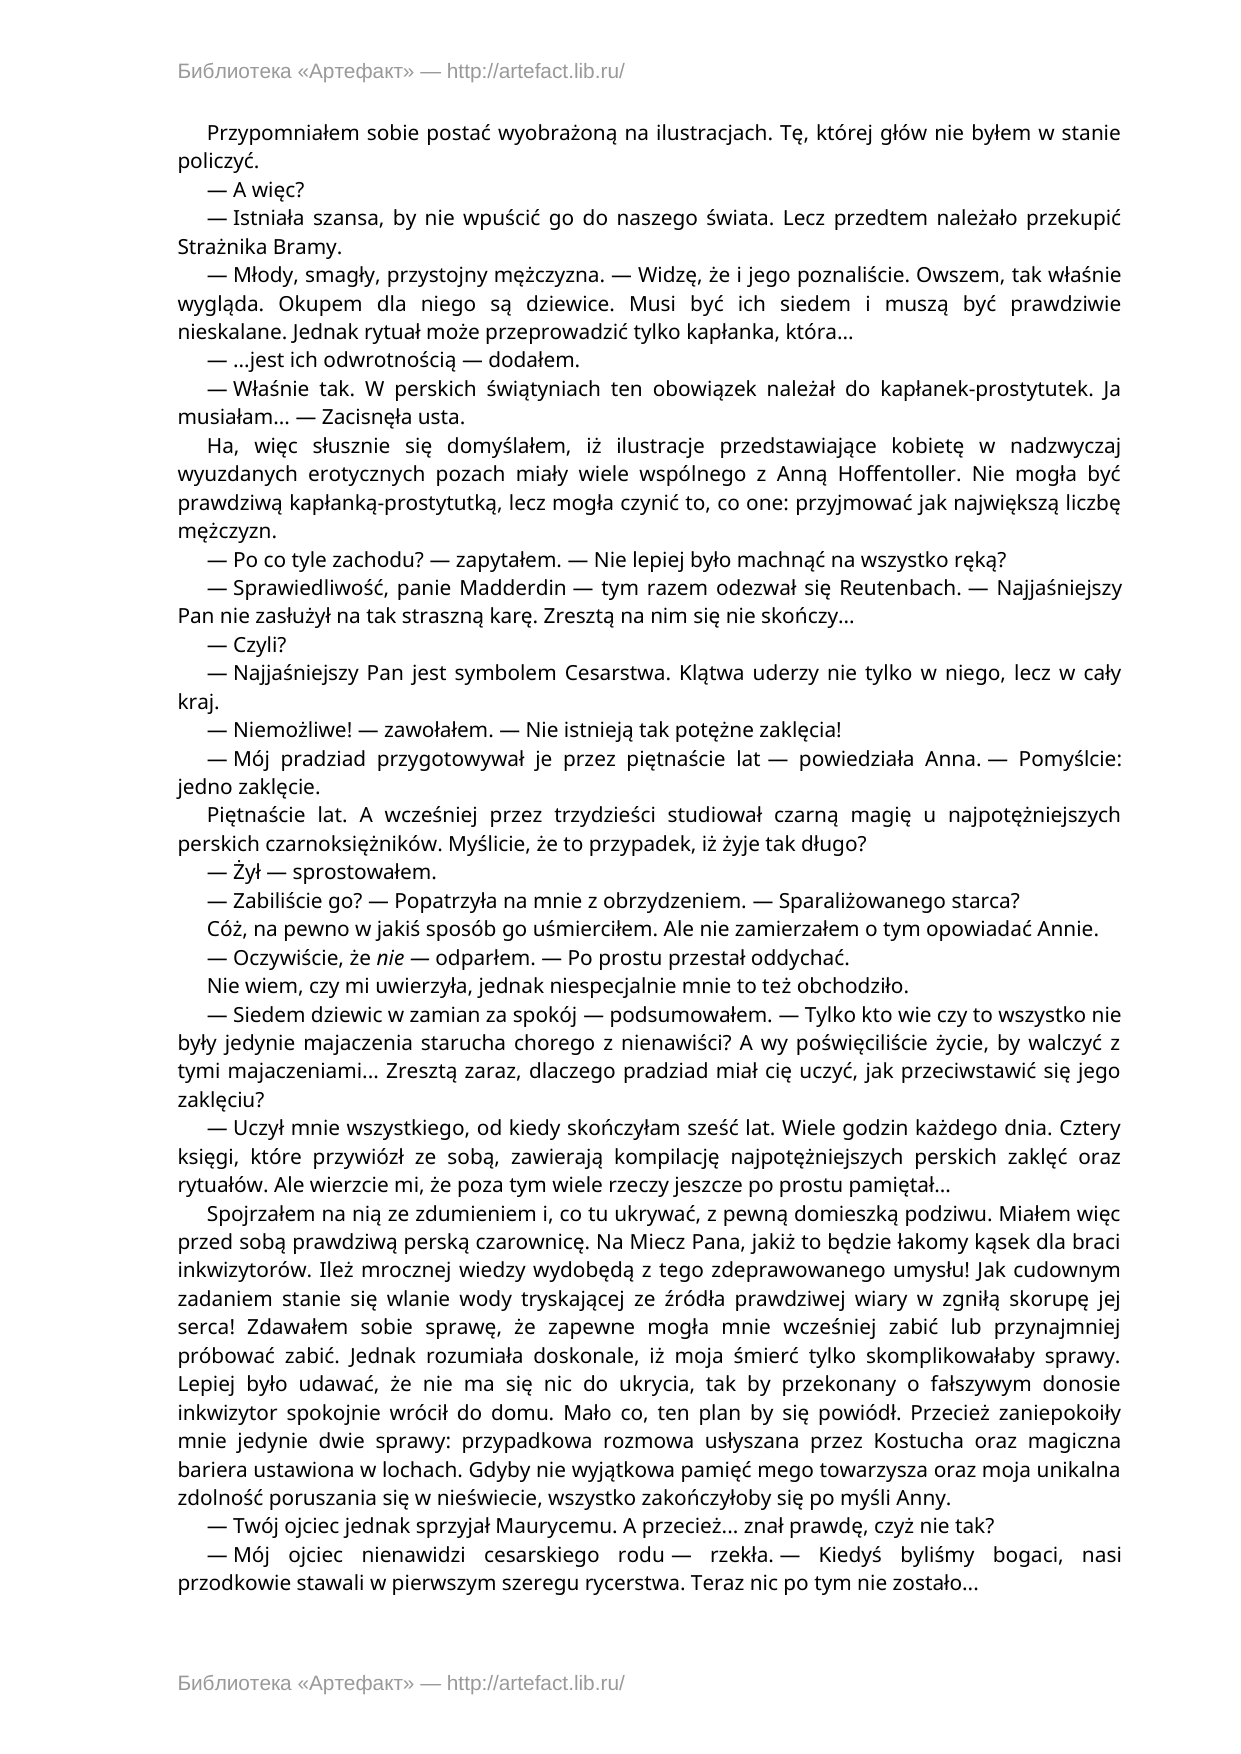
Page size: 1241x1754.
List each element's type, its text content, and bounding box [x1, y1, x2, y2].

text — Mój pradziad przygotowywał je przez piętnaście lat — powiedziała Anna. — Pomyślcie: jedno zaklęcie. [177, 744, 1122, 801]
text Spojrzałem na nią ze zdumieniem i, co tu ukrywać, z pewną domieszką podziwu. Miałem więc przed sobą prawdziwą perską czarownicę. Na Miecz Pana, jakiż to będzie łakomy kąsek dla braci inkwizytorów. Ileż mrocznej wiedzy wydobędą z tego zdeprawowanego umysłu! Jak cudownym zadaniem stanie się wlanie wody tryskającej ze źródła prawdziwej wiary w zgniłą skorupę jej serca! Zdawałem sobie sprawę, że zapewne mogła mnie wcześniej zabić lub przynajmniej próbować zabić. Jednak rozumiała doskonale, iż moja śmierć tylko skomplikowałaby sprawy. Lepiej było udawać, że nie ma się nic do ukrycia, tak by przekonany o fałszywym donosie inkwizytor spokojnie wrócił do domu. Mało co, ten plan by się powiódł. Przecież zaniepokoiły mnie jedynie dwie sprawy: przypadkowa rozmowa usłyszana przez Kostucha oraz magiczna bariera ustawiona w lochach. Gdyby nie wyjątkowa pamięć mego towarzysza oraz moja unikalna zdolność poruszania się w nieświecie, wszystko zakończyłoby się po myśli Anny. [177, 1199, 1122, 1512]
text — Najjaśniejszy Pan jest symbolem Cesarstwa. Klątwa uderzy nie tylko w niego, lecz w cały kraj. [177, 658, 1122, 715]
text Nie wiem, czy mi uwierzyła, jednak niespecjalnie mnie to też obchodziło. [177, 971, 1122, 1000]
text — Niemożliwe! — zawołałem. — Nie istnieją tak potężne zaklęcia! [177, 715, 1122, 744]
text Ha, więc słusznie się domyślałem, iż ilustracje przedstawiające kobietę w nadzwyczaj wyuzdanych erotycznych pozach miały wiele wspólnego z Anną Hoffentoller. Nie mogła być prawdziwą kapłanką-prostytutką, lecz mogła czynić to, co one: przyjmować jak największą liczbę mężczyzn. [177, 431, 1122, 545]
text Cóż, na pewno w jakiś sposób go uśmierciłem. Ale nie zamierzałem o tym opowiadać Annie. [177, 914, 1122, 943]
text — Siedem dziewic w zamian za spokój — podsumowałem. — Tylko kto wie czy to wszystko nie były jedynie majaczenia starucha chorego z nienawiści? A wy poświęciliście życie, by walczyć z tymi majaczeniami... Zresztą zaraz, dlaczego pradziad miał cię uczyć, jak przeciwstawić się jego zaklęciu? [177, 1000, 1122, 1113]
text Piętnaście lat. A wcześniej przez trzydzieści studiował czarną magię u najpotężniejszych perskich czarnoksiężników. Myślicie, że to przypadek, iż żyje tak długo? [177, 801, 1122, 857]
text — Sprawiedliwość, panie Madderdin — tym razem odezwał się Reutenbach. — Najjaśniejszy Pan nie zasłużył na tak straszną karę. Zresztą na nim się nie skończy... [177, 573, 1122, 630]
text — Żył — sprostowałem. [177, 857, 1122, 886]
text — Twój ojciec jednak sprzyjał Maurycemu. A przecież... znał prawdę, czyż nie tak? [177, 1512, 1122, 1540]
text — Oczywiście, że nie — odparłem. — Po prostu przestał oddychać. [177, 943, 1122, 971]
text — Czyli? [177, 630, 1122, 658]
text — Mój ojciec nienawidzi cesarskiego rodu — rzekła. — Kiedyś byliśmy bogaci, nasi przodkowie stawali w pierwszym szeregu rycerstwa. Teraz nic po tym nie zostało... [177, 1540, 1122, 1597]
text — Zabiliście go? — Popatrzyła na mnie z obrzydzeniem. — Sparaliżowanego starca? [177, 886, 1122, 914]
text — Młody, smagły, przystojny mężczyzna. — Widzę, że i jego poznaliście. Owszem, tak właśnie wygląda. Okupem dla niego są dziewice. Musi być ich siedem i muszą być prawdziwie nieskalane. Jednak rytuał może przeprowadzić tylko kapłanka, która... [177, 260, 1122, 346]
text — Właśnie tak. W perskich świątyniach ten obowiązek należał do kapłanek-prostytutek. Ja musiałam... — Zacisnęła usta. [177, 374, 1122, 431]
text Przypomniałem sobie postać wyobrażoną na ilustracjach. Tę, której głów nie byłem w stanie policzyć. [177, 118, 1122, 175]
text — Istniała szansa, by nie wpuścić go do naszego świata. Lecz przedtem należało przekupić Strażnika Bramy. [177, 203, 1122, 260]
text — Po co tyle zachodu? — zapytałem. — Nie lepiej było machnąć na wszystko ręką? [177, 545, 1122, 573]
text — ...jest ich odwrotnością — dodałem. [177, 346, 1122, 374]
text — Uczył mnie wszystkiego, od kiedy skończyłam sześć lat. Wiele godzin każdego dnia. Cztery księgi, które przywiózł ze sobą, zawierają kompilację najpotężniejszych perskich zaklęć oraz rytuałów. Ale wierzcie mi, że poza tym wiele rzeczy jeszcze po prostu pamiętał... [177, 1113, 1122, 1199]
text — A więc? [177, 175, 1122, 203]
